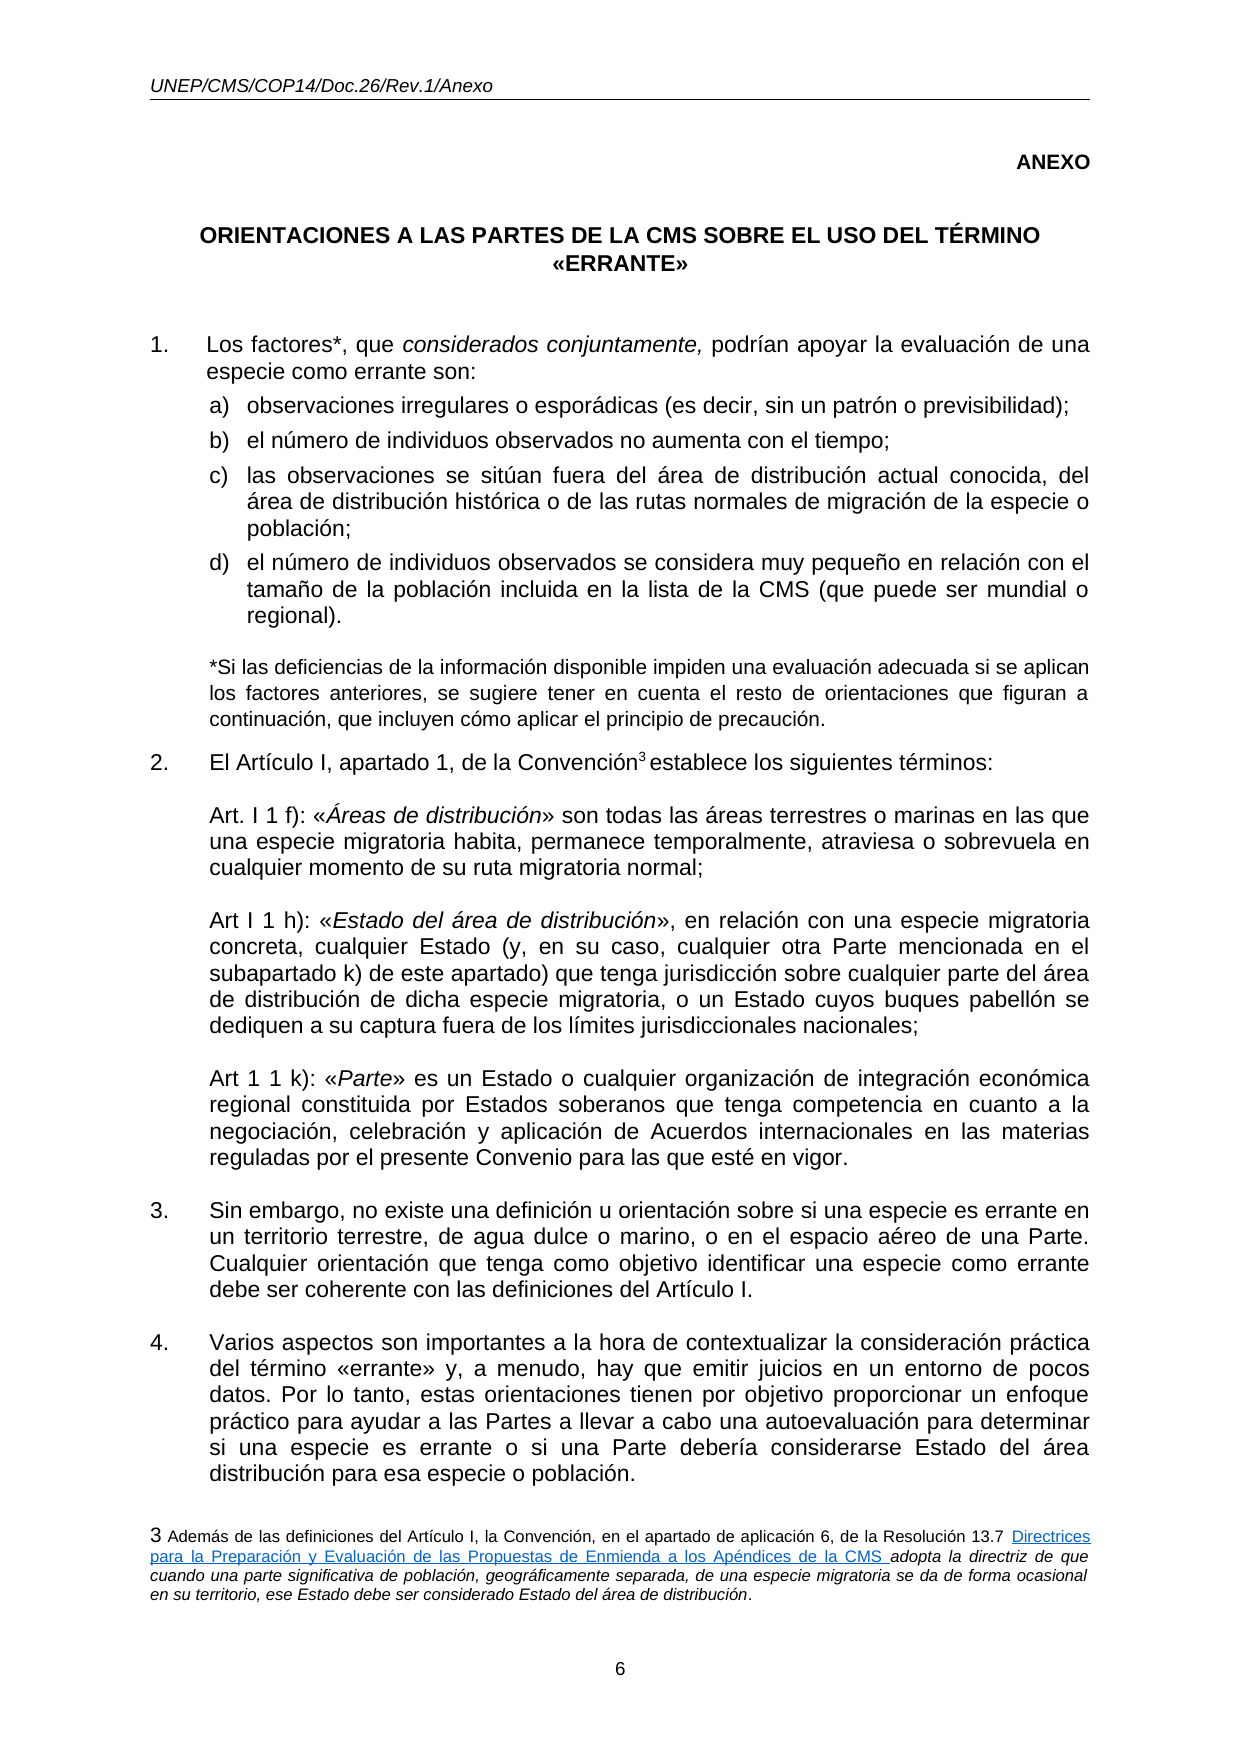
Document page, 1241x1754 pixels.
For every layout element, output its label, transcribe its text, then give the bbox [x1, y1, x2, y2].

list el número de individuos observados no aumenta con el tiempo; [209, 427, 1090, 453]
text Art. I 1 f): «Áreas de distribución» son todas las áreas terrestres o marinas en las que una especie migratoria habita, permanece temporalmente, atraviesa o sobrevuela en cualquier momento de su ruta migratoria normal; [209, 802, 1090, 881]
text *Si las deficiencias de la información disponible impiden una evaluación adecuada si se aplican los factores anteriores, se sugiere tener en cuenta el resto de orientaciones que figuran a continuación, que incluyen cómo aplicar el principio de precaución. [209, 655, 1090, 730]
list observaciones irregulares o esporádicas (es decir, sin un patrón o previsibilidad); [209, 392, 1090, 419]
text ORIENTACIONES A LAS PARTES DE LA CMS SOBRE EL USO DEL TÉRMINO «ERRANTE» [150, 222, 1090, 277]
list Sin embargo, no existe una definición u orientación sobre si una especie es errante en un territorio terrestre, de agua dulce o marino, o en el espacio aéreo de una Parte. Cualquier orientación que tenga como objetivo identificar una especie como errante debe ser coherente con las definiciones del Artículo I. [150, 1197, 1090, 1302]
list las observaciones se sitúan fuera del área de distribución actual conocida, del área de distribución histórica o de las rutas normales de migración de la especie o población; [209, 462, 1090, 541]
text Art I 1 h): «Estado del área de distribución», en relación con una especie migratoria concreta, cualquier Estado (y, en su caso, cualquier otra Parte mencionada en el subapartado k) de este apartado) que tenga jurisdicción sobre cualquier parte del área de distribución de dicha especie migratoria, o un Estado cuyos buques pabellón se dediquen a su captura fuera de los límites jurisdiccionales nacionales; [209, 907, 1090, 1039]
text Art 1 1 k): «Parte» es un Estado o cualquier organización de integración económica regional constituida por Estados soberanos que tenga competencia en cuanto a la negociación, celebración y aplicación de Acuerdos internacionales en las materias reguladas por el presente Convenio para las que esté en vigor. [209, 1065, 1090, 1171]
text Anexo [150, 150, 1090, 174]
list El Artículo I, apartado 1, de la Convención establece los siguientes términos: [150, 749, 1090, 775]
list el número de individuos observados se considera muy pequeño en relación con el tamaño de la población incluida en la lista de la CMS (que puede ser mundial o regional). [209, 549, 1090, 628]
list Varios aspectos son importantes a la hora de contextualizar la consideración práctica del término «errante» y, a menudo, hay que emitir juicios en un entorno de pocos datos. Por lo tanto, estas orientaciones tienen por objetivo proporcionar un enfoque práctico para ayudar a las Partes a llevar a cabo una autoevaluación para determinar si una especie es errante o si una Parte debería considerarse Estado del área distribución para esa especie o población. [150, 1329, 1090, 1487]
list Los factores*, que considerados conjuntamente, podrían apoyar la evaluación de una especie como errante son: [150, 331, 1090, 384]
